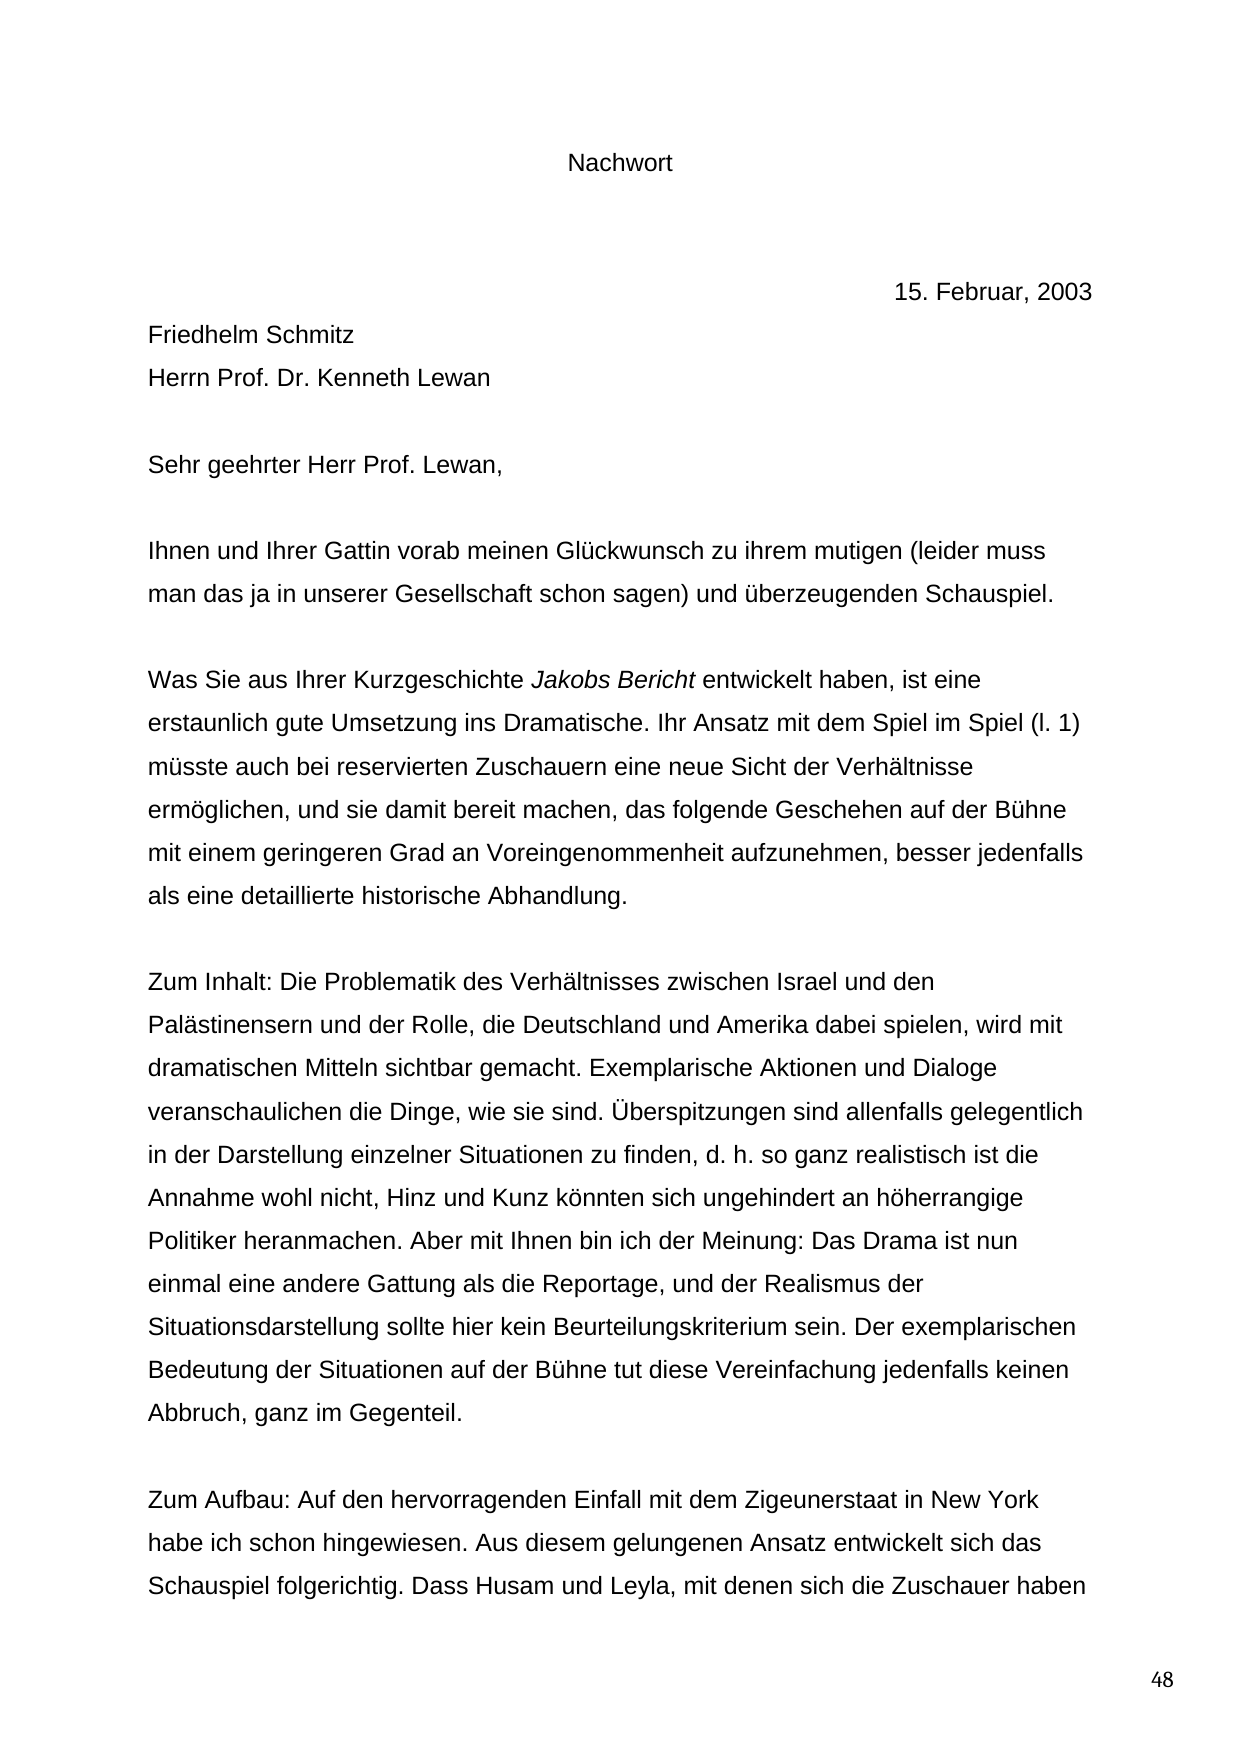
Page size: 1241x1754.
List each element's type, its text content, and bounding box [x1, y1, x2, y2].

text Sehr geehrter Herr Prof. Lewan, [148, 449, 1092, 478]
text Ihnen und Ihrer Gattin vorab meinen Glückwunsch zu ihrem mutigen (leider muss man das ja in unserer Gesellschaft schon sagen) und überzeugenden Schauspiel. [148, 536, 1092, 608]
text Herrn Prof. Dr. Kenneth Lewan [148, 363, 1092, 392]
text Nachwort [148, 148, 1092, 176]
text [148, 1484, 1092, 1599]
text Friedhelm Schmitz [148, 320, 1092, 349]
text 15. Februar, 2003 [148, 277, 1092, 306]
text Was Sie aus Ihrer Kurzgeschichte Jakobs Bericht entwickelt haben, ist eine erstaunlich gute Umsetzung ins Dramatische. Ihr Ansatz mit dem Spiel im Spiel (l. 1) müsste auch bei reservierten Zuschauern eine neue Sicht der Verhältnisse ermöglichen, und sie damit bereit machen, das folgende Geschehen auf der Bühne mit einem geringeren Grad an Voreingenommenheit aufzunehmen, besser jedenfalls als eine detaillierte historische Abhandlung. [148, 665, 1092, 909]
text Zum Inhalt: Die Problematik des Verhältnisses zwischen Israel und den Palästinensern und der Rolle, die Deutschland und Amerika dabei spielen, wird mit dramatischen Mitteln sichtbar gemacht. Exemplarische Aktionen und Dialoge veranschaulichen die Dinge, wie sie sind. Überspitzungen sind allenfalls gelegentlich in der Darstellung einzelner Situationen zu finden, d. h. so ganz realistisch ist die Annahme wohl nicht, Hinz und Kunz könnten sich ungehindert an höherrangige Politiker heranmachen. Aber mit Ihnen bin ich der Meinung: Das Drama ist nun einmal eine andere Gattung als die Reportage, und der Realismus der Situationsdarstellung sollte hier kein Beurteilungskriterium sein. Der exemplarischen Bedeutung der Situationen auf der Bühne tut diese Vereinfachung jedenfalls keinen Abbruch, ganz im Gegenteil. [148, 967, 1092, 1427]
